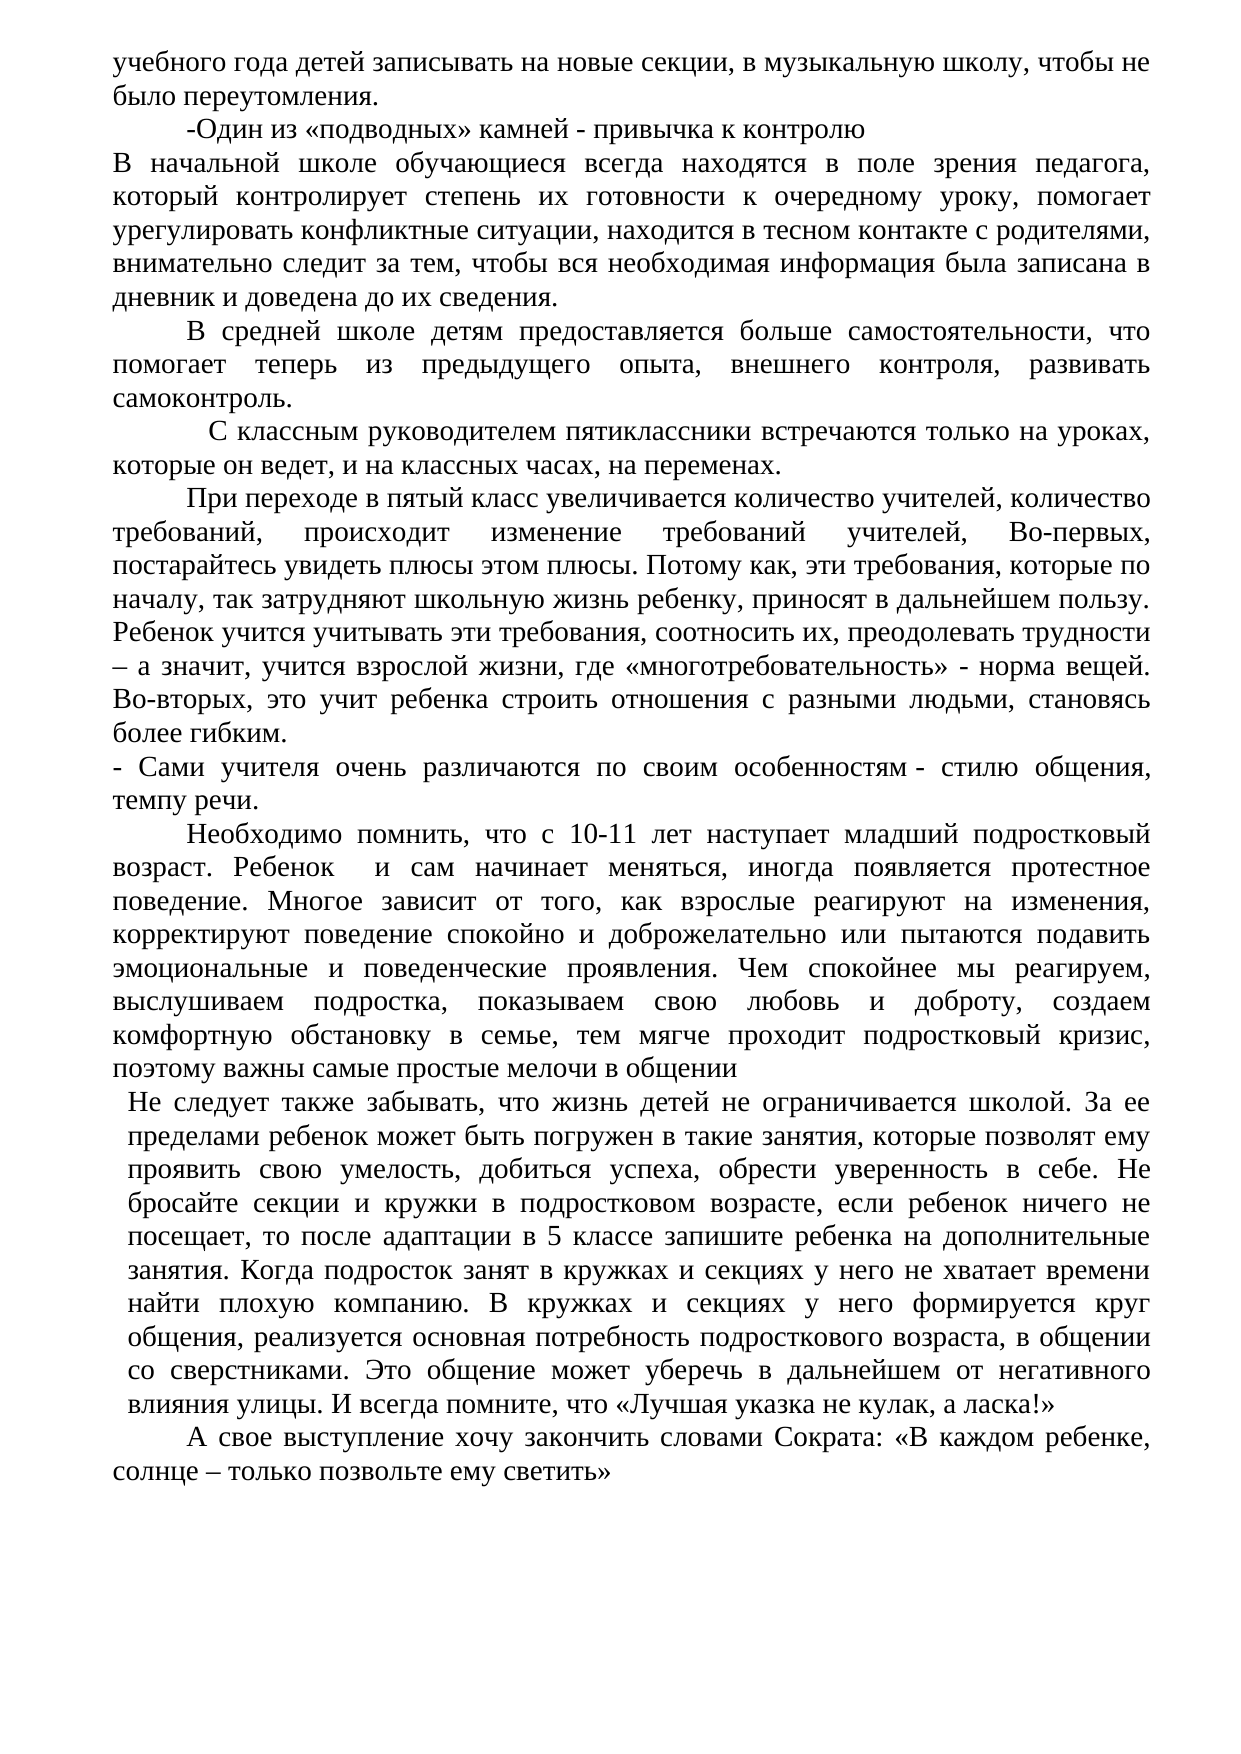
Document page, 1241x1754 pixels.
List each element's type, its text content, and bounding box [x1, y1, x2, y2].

text С классным руководителем пятиклассники встречаются только на уроках, которые он ведет, и на классных часах, на переменах. [112, 413, 1152, 480]
text В средней школе детям предоставляется больше самостоятельности, что помогает теперь из предыдущего опыта, внешнего контроля, развивать самоконтроль. [112, 313, 1152, 413]
text А свое выступление хочу закончить словами Сократа: «В каждом ребенке, солнце – только позвольте ему светить» [112, 1419, 1152, 1487]
text Необходимо помнить, что с 10-11 лет наступает младший подростковый возраст. Ребенок и сам начинает меняться, иногда появляется протестное поведение. Многое зависит от того, как взрослые реагируют на изменения, корректируют поведение спокойно и доброжелательно или пытаются подавить эмоциональные и поведенческие проявления. Чем спокойнее мы реагируем, выслушиваем подростка, показываем свою любовь и доброту, создаем комфортную обстановку в семье, тем мягче проходит подростковый кризис, поэтому важны самые простые мелочи в общении [112, 816, 1152, 1084]
text В начальной школе обучающиеся всегда находятся в поле зрения педагога, который контролирует степень их готовности к очередному уроку, помогает урегулировать конфликтные ситуации, находится в тесном контакте с родителями, внимательно следит за тем, чтобы вся необходимая информация была записана в дневник и доведена до их сведения. [112, 145, 1152, 313]
text -Один из «подводных» камней - привычка к контролю [112, 111, 1152, 145]
text Не следует также забывать, что жизнь детей не ограничивается школой. За ее пределами ребенок может быть погружен в такие занятия, которые позволят ему проявить свою умелость, добиться успеха, обрести уверенность в себе. Не бросайте секции и кружки в подростковом возрасте, если ребенок ничего не посещает, то после адаптации в 5 классе запишите ребенка на дополнительные занятия. Когда подросток занят в кружках и секциях у него не хватает времени найти плохую компанию. В кружках и секциях у него формируется круг общения, реализуется основная потребность подросткового возраста, в общении со сверстниками. Это общение может уберечь в дальнейшем от негативного влияния улицы. И всегда помните, что «Лучшая указка не кулак, а ласка!» [127, 1084, 1152, 1419]
text При переходе в пятый класс увеличивается количество учителей, количество требований, происходит изменение требований учителей, Во-первых, постарайтесь увидеть плюсы этом плюсы. Потому как, эти требования, которые по началу, так затрудняют школьную жизнь ребенку, приносят в дальнейшем пользу. Ребенок учится учитывать эти требования, соотносить их, преодолевать трудности – а значит, учится взрослой жизни, где «многотребовательность» - норма вещей. Во-вторых, это учит ребенка строить отношения с разными людьми, становясь более гибким. [112, 480, 1152, 749]
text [112, 44, 1152, 111]
text - Сами учителя очень различаются по своим особенностям - стилю общения, темпу речи. [112, 749, 1152, 816]
